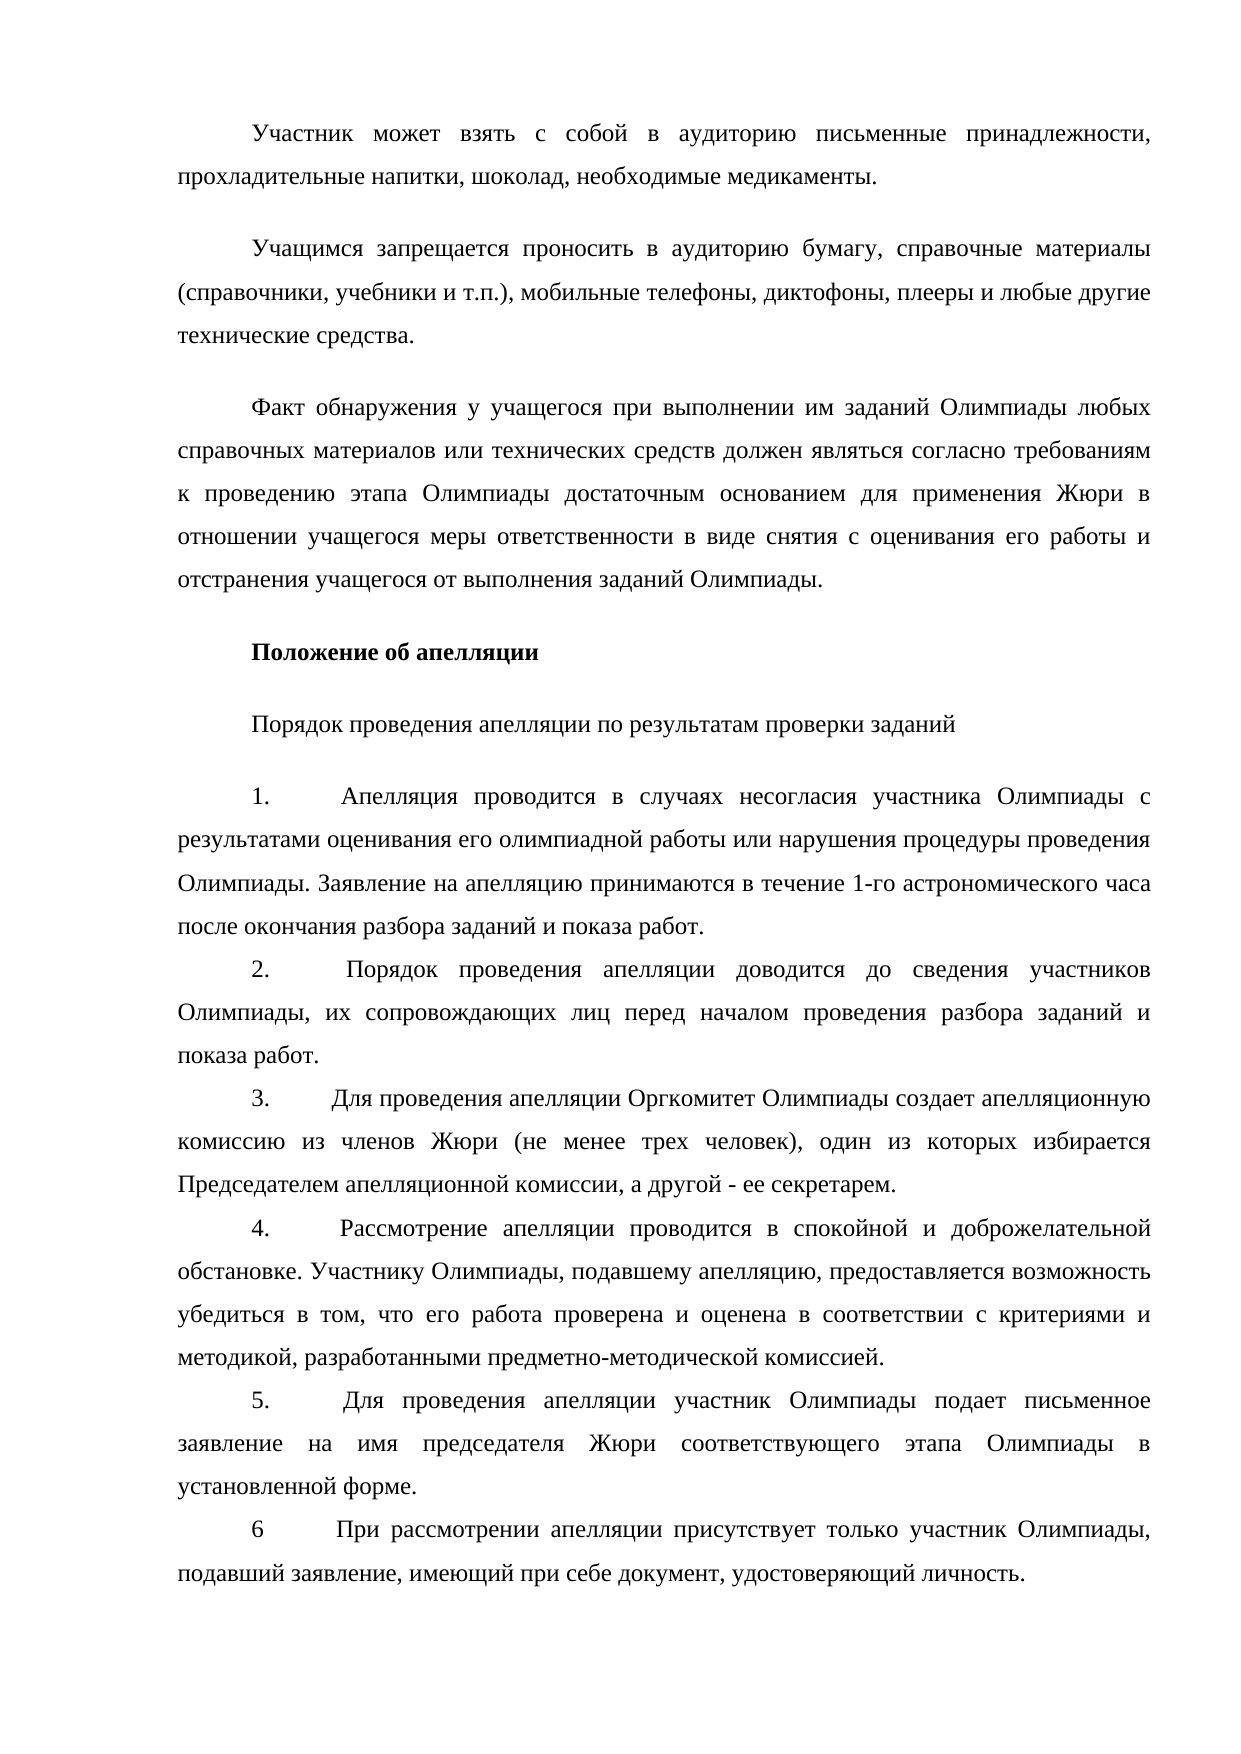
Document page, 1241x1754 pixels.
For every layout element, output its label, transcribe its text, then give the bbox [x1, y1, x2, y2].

text Порядок проведения апелляции по результатам проверки заданий [177, 709, 1152, 738]
text 3. Для проведения апелляции Оргкомитет Олимпиады создает апелляционную комиссию из членов Жюри (не менее трех человек), один из которых избирается Председателем апелляционной комиссии, а другой - ее секретарем. [177, 1083, 1152, 1198]
text Учащимся запрещается проносить в аудиторию бумагу, справочные материалы (справочники, учебники и т.п.), мобильные телефоны, диктофоны, плееры и любые другие технические средства. [177, 233, 1152, 348]
text Участник может взять с собой в аудиторию письменные принадлежности, прохладительные напитки, шоколад, необходимые медикаменты. [177, 118, 1152, 190]
text Положение об апелляции [177, 637, 1152, 666]
text 6 При рассмотрении апелляции присутствует только участник Олимпиады, подавший заявление, имеющий при себе документ, удостоверяющий личность. [177, 1514, 1152, 1586]
text 2. Порядок проведения апелляции доводится до сведения участников Олимпиады, их сопровождающих лиц перед началом проведения разбора заданий и показа работ. [177, 954, 1152, 1069]
text 4. Рассмотрение апелляции проводится в спокойной и доброжелательной обстановке. Участнику Олимпиады, подавшему апелляцию, предоставляется возможность убедиться в том, что его работа проверена и оценена в соответствии с критериями и методикой, разработанными предметно-методической комиссией. [177, 1213, 1152, 1371]
text 5. Для проведения апелляции участник Олимпиады подает письменное заявление на имя председателя Жюри соответствующего этапа Олимпиады в установленной форме. [177, 1385, 1152, 1500]
text Факт обнаружения у учащегося при выполнении им заданий Олимпиады любых справочных материалов или технических средств должен являться согласно требованиям к проведению этапа Олимпиады достаточным основанием для применения Жюри в отношении учащегося меры ответственности в виде снятия с оценивания его работы и отстранения учащегося от выполнения заданий Олимпиады. [177, 392, 1152, 593]
text 1. Апелляция проводится в случаях несогласия участника Олимпиады с результатами оценивания его олимпиадной работы или нарушения процедуры проведения Олимпиады. Заявление на апелляцию принимаются в течение 1-го астрономического часа после окончания разбора заданий и показа работ. [177, 781, 1152, 939]
